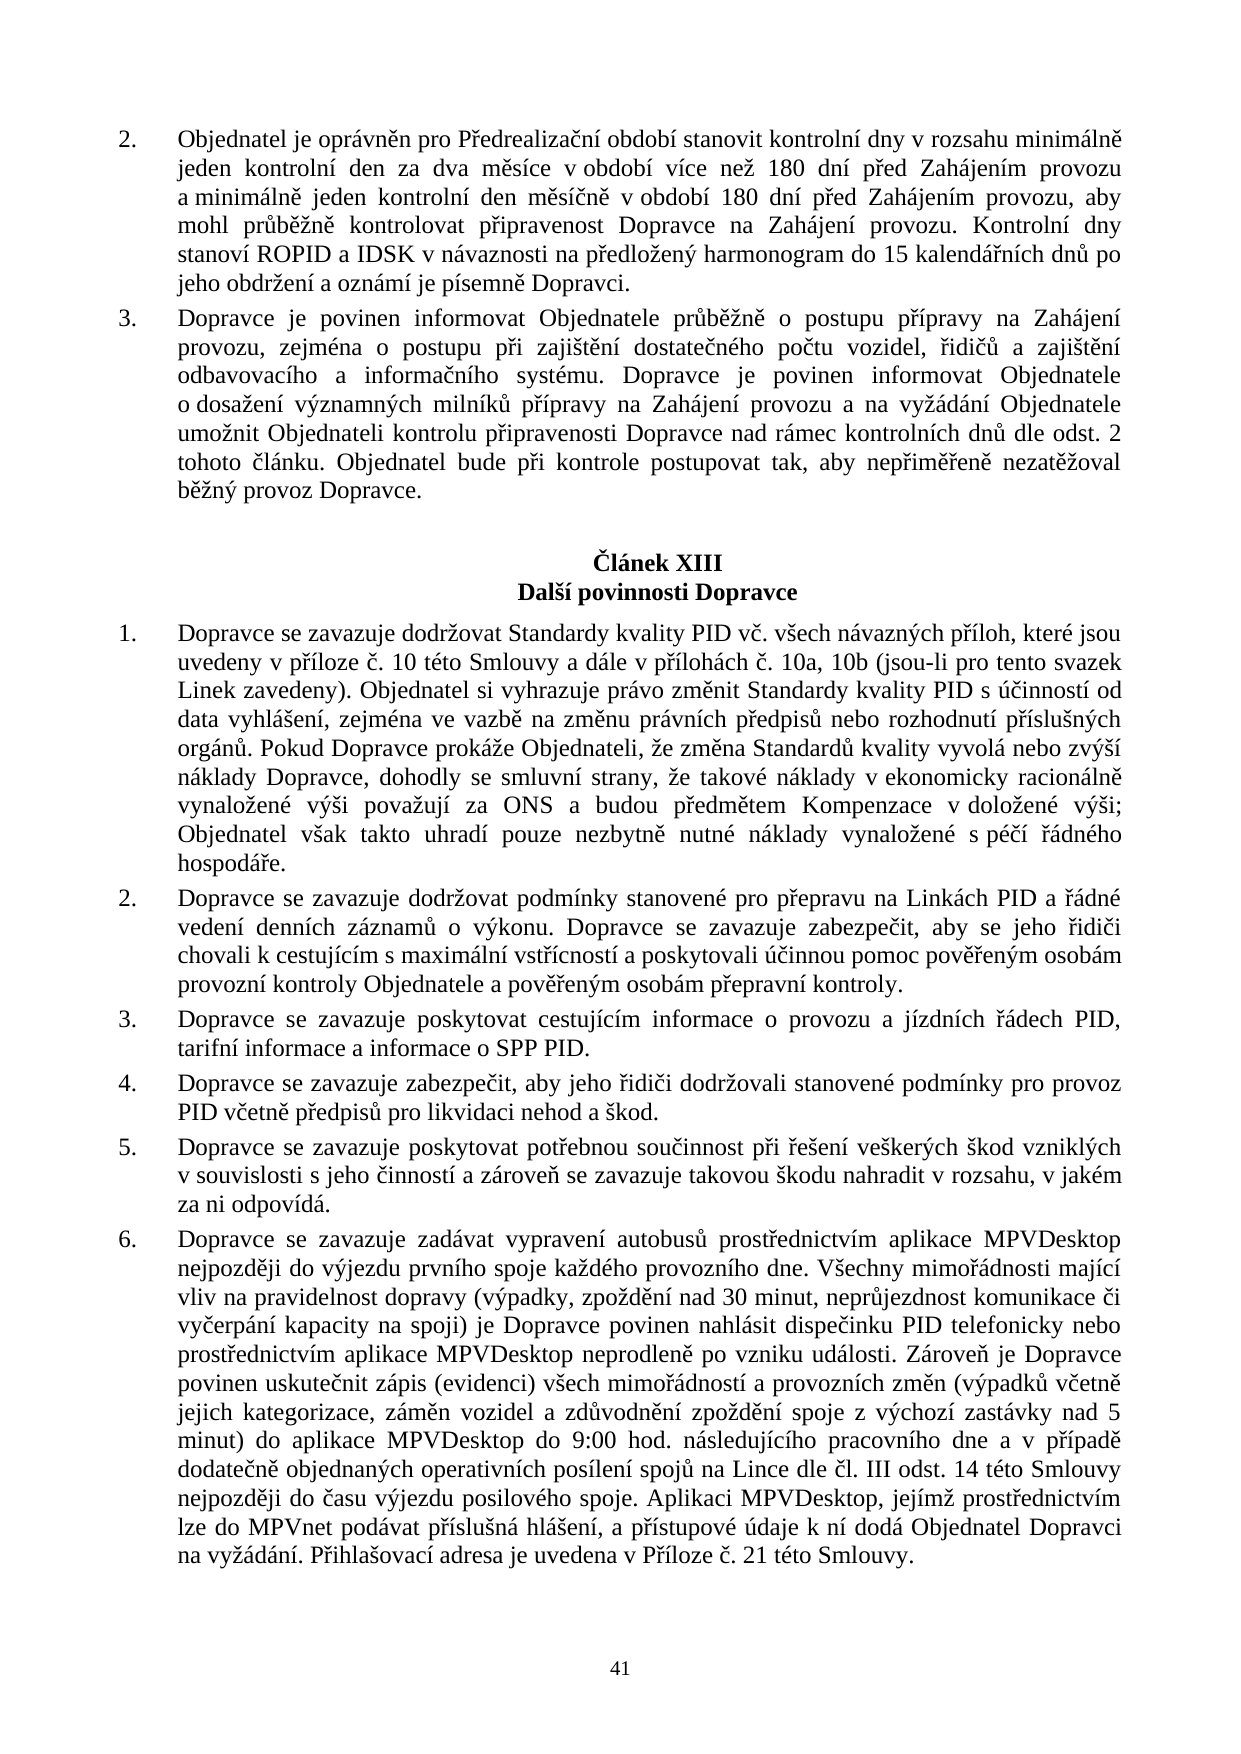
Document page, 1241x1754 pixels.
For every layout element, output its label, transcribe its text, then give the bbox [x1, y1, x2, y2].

list Dopravce se zavazuje zadávat vypravení autobusů prostřednictvím aplikace MPVDesktop nejpozději do výjezdu prvního spoje každého provozního dne. Všechny mimořádnosti mající vliv na pravidelnost dopravy (výpadky, zpoždění nad 30 minut, neprůjezdnost komunikace či vyčerpání kapacity na spoji) je Dopravce povinen nahlásit dispečinku PID telefonicky nebo prostřednictvím aplikace MPVDesktop neprodleně po vzniku události. Zároveň je Dopravce povinen uskutečnit zápis (evidenci) všech mimořádností a provozních změn (výpadků včetně jejich kategorizace, záměn vozidel a zdůvodnění zpoždění spoje z výchozí zastávky nad 5 minut) do aplikace MPVDesktop do 9:00 hod. následujícího pracovního dne a v případě dodatečně objednaných operativních posílení spojů na Lince dle čl. III odst. 14 této Smlouvy nejpozději do času výjezdu posilového spoje. Aplikaci MPVDesktop, jejímž prostřednictvím lze do MPVnet podávat příslušná hlášení, a přístupové údaje k ní dodá Objednatel Dopravci na vyžádání. Přihlašovací adresa je uvedena v Příloze č. 21 této Smlouvy. [118, 1224, 1122, 1569]
list Dopravce se zavazuje dodržovat podmínky stanovené pro přepravu na Linkách PID a řádné vedení denních záznamů o výkonu. Dopravce se zavazuje zabezpečit, aby se jeho řidiči chovali k cestujícím s maximální vstřícností a poskytovali účinnou pomoc pověřeným osobám provozní kontroly Objednatele a pověřeným osobám přepravní kontroly. [118, 883, 1122, 998]
list Dopravce se zavazuje poskytovat potřebnou součinnost při řešení veškerých škod vzniklých v souvislosti s jeho činností a zároveň se zavazuje takovou škodu nahradit v rozsahu, v jakém za ni odpovídá. [118, 1132, 1122, 1218]
list Dopravce se zavazuje zabezpečit, aby jeho řidiči dodržovali stanovené podmínky pro provoz PID včetně předpisů pro likvidaci nehod a škod. [118, 1068, 1122, 1125]
list Další povinnosti Dopravce [177, 577, 1122, 605]
list Dopravce je povinen informovat Objednatele průběžně o postupu přípravy na Zahájení provozu, zejména o postupu při zajištění dostatečného počtu vozidel, řidičů a zajištění odbavovacího a informačního systému. Dopravce je povinen informovat Objednatele o dosažení významných milníků přípravy na Zahájení provozu a na vyžádání Objednatele umožnit Objednateli kontrolu připravenosti Dopravce nad rámec kontrolních dnů dle odst. 2 tohoto článku. Objednatel bude při kontrole postupovat tak, aby nepřiměřeně nezatěžoval běžný provoz Dopravce. [118, 303, 1122, 504]
list Článek XIII [177, 548, 1122, 577]
list Objednatel je oprávněn pro Předrealizační období stanovit kontrolní dny v rozsahu minimálně jeden kontrolní den za dva měsíce v období více než 180 dní před Zahájením provozu a minimálně jeden kontrolní den měsíčně v období 180 dní před Zahájením provozu, aby mohl průběžně kontrolovat připravenost Dopravce na Zahájení provozu. Kontrolní dny stanoví ROPID a IDSK v návaznosti na předložený harmonogram do 15 kalendářních dnů po jeho obdržení a oznámí je písemně Dopravci. [118, 124, 1122, 297]
list Dopravce se zavazuje dodržovat Standardy kvality PID vč. všech návazných příloh, které jsou uvedeny v příloze č. 10 této Smlouvy a dále v přílohách č. 10a, 10b (jsou-li pro tento svazek Linek zavedeny). Objednatel si vyhrazuje právo změnit Standardy kvality PID s účinností od data vyhlášení, zejména ve vazbě na změnu právních předpisů nebo rozhodnutí příslušných orgánů. Pokud Dopravce prokáže Objednateli, že změna Standardů kvality vyvolá nebo zvýší náklady Dopravce, dohodly se smluvní strany, že takové náklady v ekonomicky racionálně vynaložené výši považují za ONS a budou předmětem Kompenzace v doložené výši; Objednatel však takto uhradí pouze nezbytně nutné náklady vynaložené s péčí řádného hospodáře. [118, 618, 1122, 877]
list Dopravce se zavazuje poskytovat cestujícím informace o provozu a jízdních řádech PID, tarifní informace a informace o SPP PID. [118, 1004, 1122, 1062]
